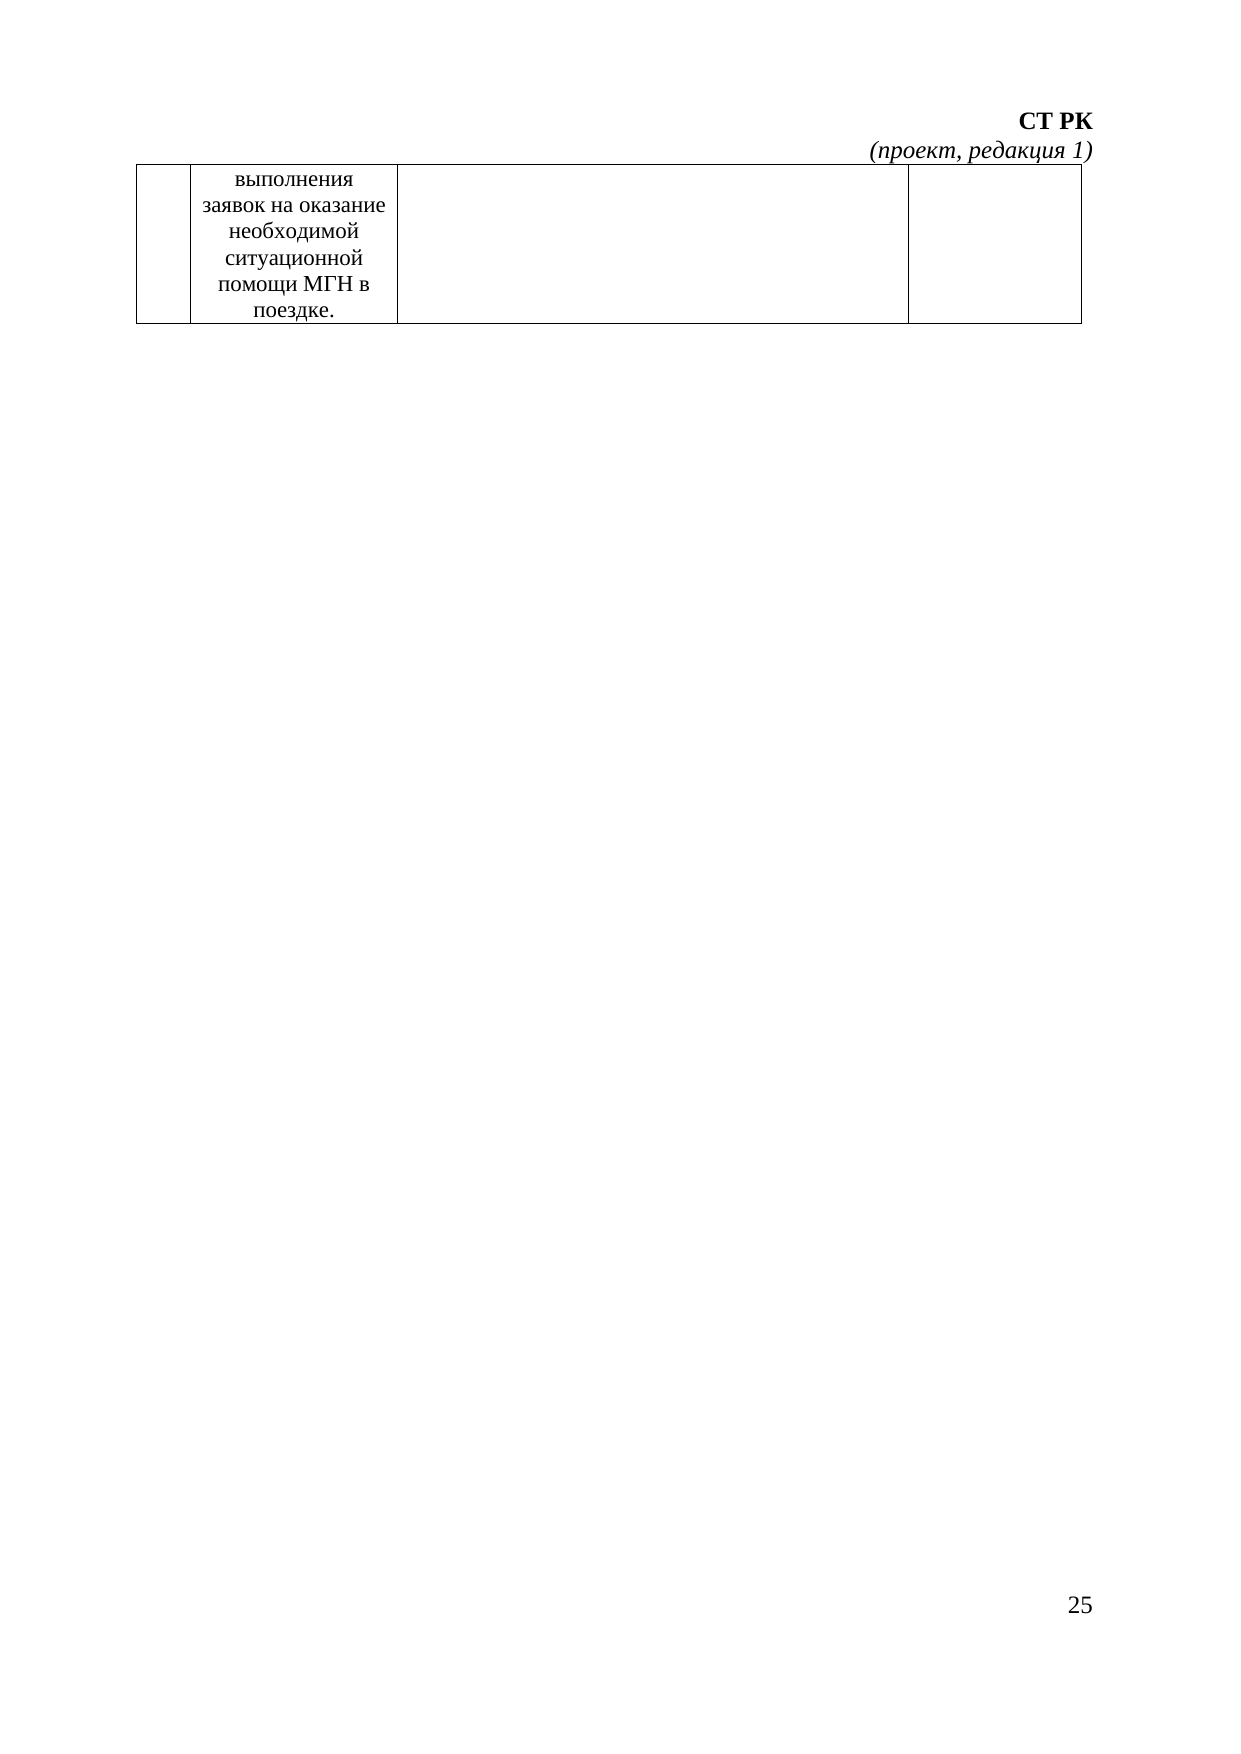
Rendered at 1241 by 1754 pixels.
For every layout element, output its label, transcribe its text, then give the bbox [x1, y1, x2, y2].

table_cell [398, 165, 908, 323]
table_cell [191, 165, 397, 323]
table_cell 11 [137, 165, 190, 323]
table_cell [909, 165, 1081, 323]
